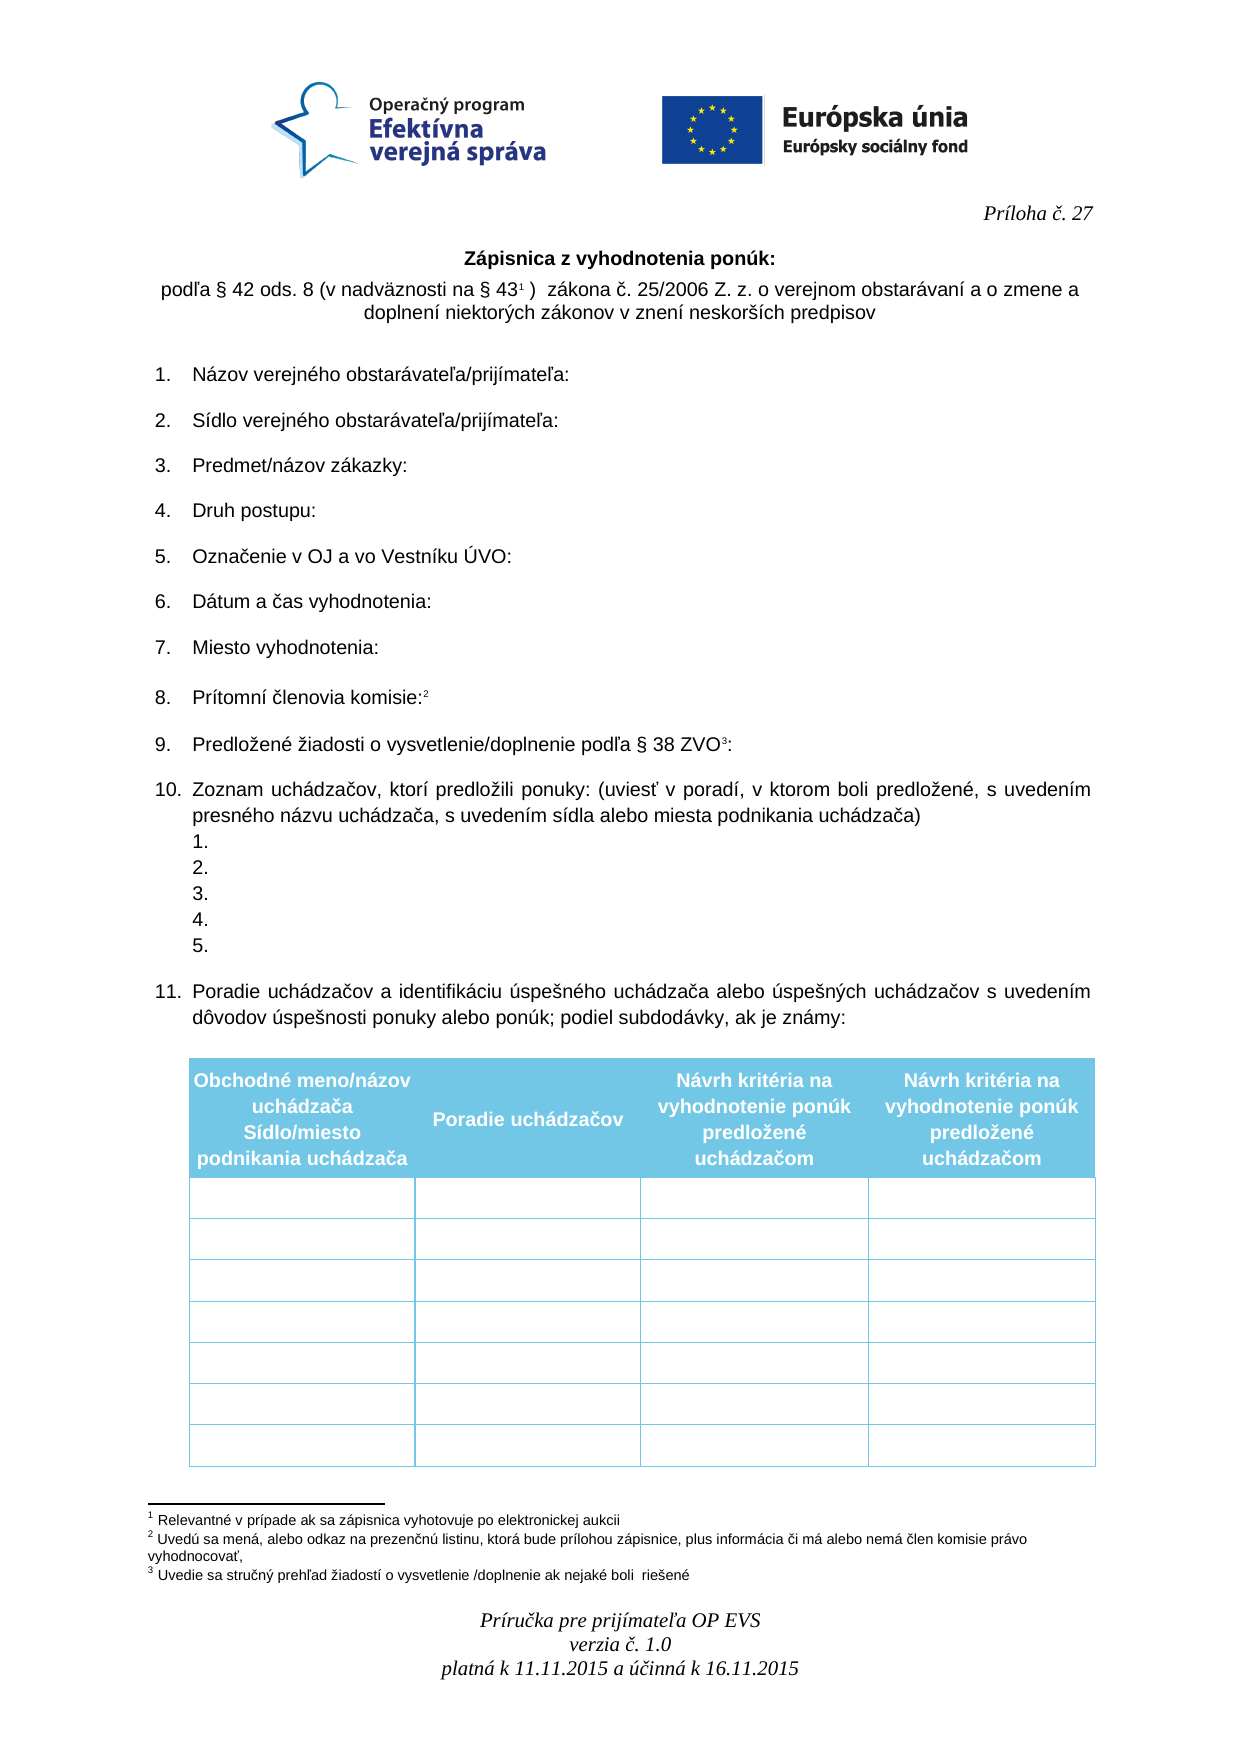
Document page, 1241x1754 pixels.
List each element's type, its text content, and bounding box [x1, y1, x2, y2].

table_cell [869, 1343, 1095, 1383]
table_cell [869, 1384, 1095, 1424]
list Predmet/názov zákazky: [154, 454, 1092, 477]
list Dátum a čas vyhodnotenia: [154, 590, 1092, 613]
table_cell [641, 1425, 868, 1466]
table_cell [190, 1219, 414, 1259]
list 3. [192, 882, 1092, 905]
table_cell [869, 1302, 1095, 1342]
table_cell [641, 1260, 868, 1301]
text podľa § 42 ods. 8 (v nadväznosti na § 43 ) zákona č. 25/2006 Z. z. o verejnom obstarávaní a o zmene a doplnení niektorých zákonov v znení neskorších predpisov [148, 278, 1092, 324]
list 1. [192, 830, 1092, 853]
table_cell [190, 1302, 414, 1342]
table_cell [416, 1178, 640, 1218]
table_cell [190, 1178, 414, 1218]
list Poradie uchádzačov a identifikáciu úspešného uchádzača alebo úspešných uchádzačov s uvedením dôvodov úspešnosti ponuky alebo ponúk; podiel subdodávky, ak je známy: [154, 979, 1092, 1028]
table_cell [641, 1384, 868, 1424]
table_cell [416, 1425, 640, 1466]
list Miesto vyhodnotenia: [154, 636, 1092, 658]
table_header Návrh kritéria na vyhodnotenie ponúk predložené uchádzačom [869, 1058, 1095, 1177]
table_cell [190, 1425, 414, 1466]
list 5. [192, 934, 1092, 957]
table_cell [641, 1302, 868, 1342]
list Zoznam uchádzačov, ktorí predložili ponuky: (uviesť v poradí, v ktorom boli predložené, s uvedením presného názvu uchádzača, s uvedením sídla alebo miesta podnikania uchádzača) [154, 778, 1092, 827]
table_cell [641, 1219, 868, 1259]
list Prítomní členovia komisie: [154, 681, 1092, 710]
table_cell [641, 1178, 868, 1218]
table_cell [416, 1302, 640, 1342]
list Názov verejného obstarávateľa/prijímateľa: [154, 363, 1092, 386]
table_cell [869, 1260, 1095, 1301]
list Sídlo verejného obstarávateľa/prijímateľa: [154, 408, 1092, 431]
table_cell [416, 1260, 640, 1301]
table_cell [869, 1219, 1095, 1259]
picture [246, 73, 994, 201]
table_cell [641, 1343, 868, 1383]
table_cell [416, 1384, 640, 1424]
list Označenie v OJ a vo Vestníku ÚVO: [154, 545, 1092, 567]
table_cell [190, 1260, 414, 1301]
table_header Návrh kritéria na vyhodnotenie ponúk predložené uchádzačom [641, 1058, 868, 1177]
table_cell [190, 1343, 414, 1383]
text Zápisnica z vyhodnotenia ponúk: [148, 247, 1092, 270]
list 2. [192, 856, 1092, 879]
table_cell [869, 1425, 1095, 1466]
list Predložené žiadosti o vysvetlenie/doplnenie podľa § 38 ZVO: [154, 732, 1092, 755]
table_header Poradie uchádzačov [416, 1058, 640, 1177]
table_cell [416, 1343, 640, 1383]
list Druh postupu: [154, 499, 1092, 522]
table_cell [416, 1219, 640, 1259]
table_cell [190, 1384, 414, 1424]
table_header Obchodné meno/názov uchádzača Sídlo/miesto podnikania uchádzača [189, 1058, 414, 1177]
text Príloha č. 27 [148, 200, 1092, 224]
table_cell [869, 1178, 1095, 1218]
list 4. [192, 908, 1092, 931]
